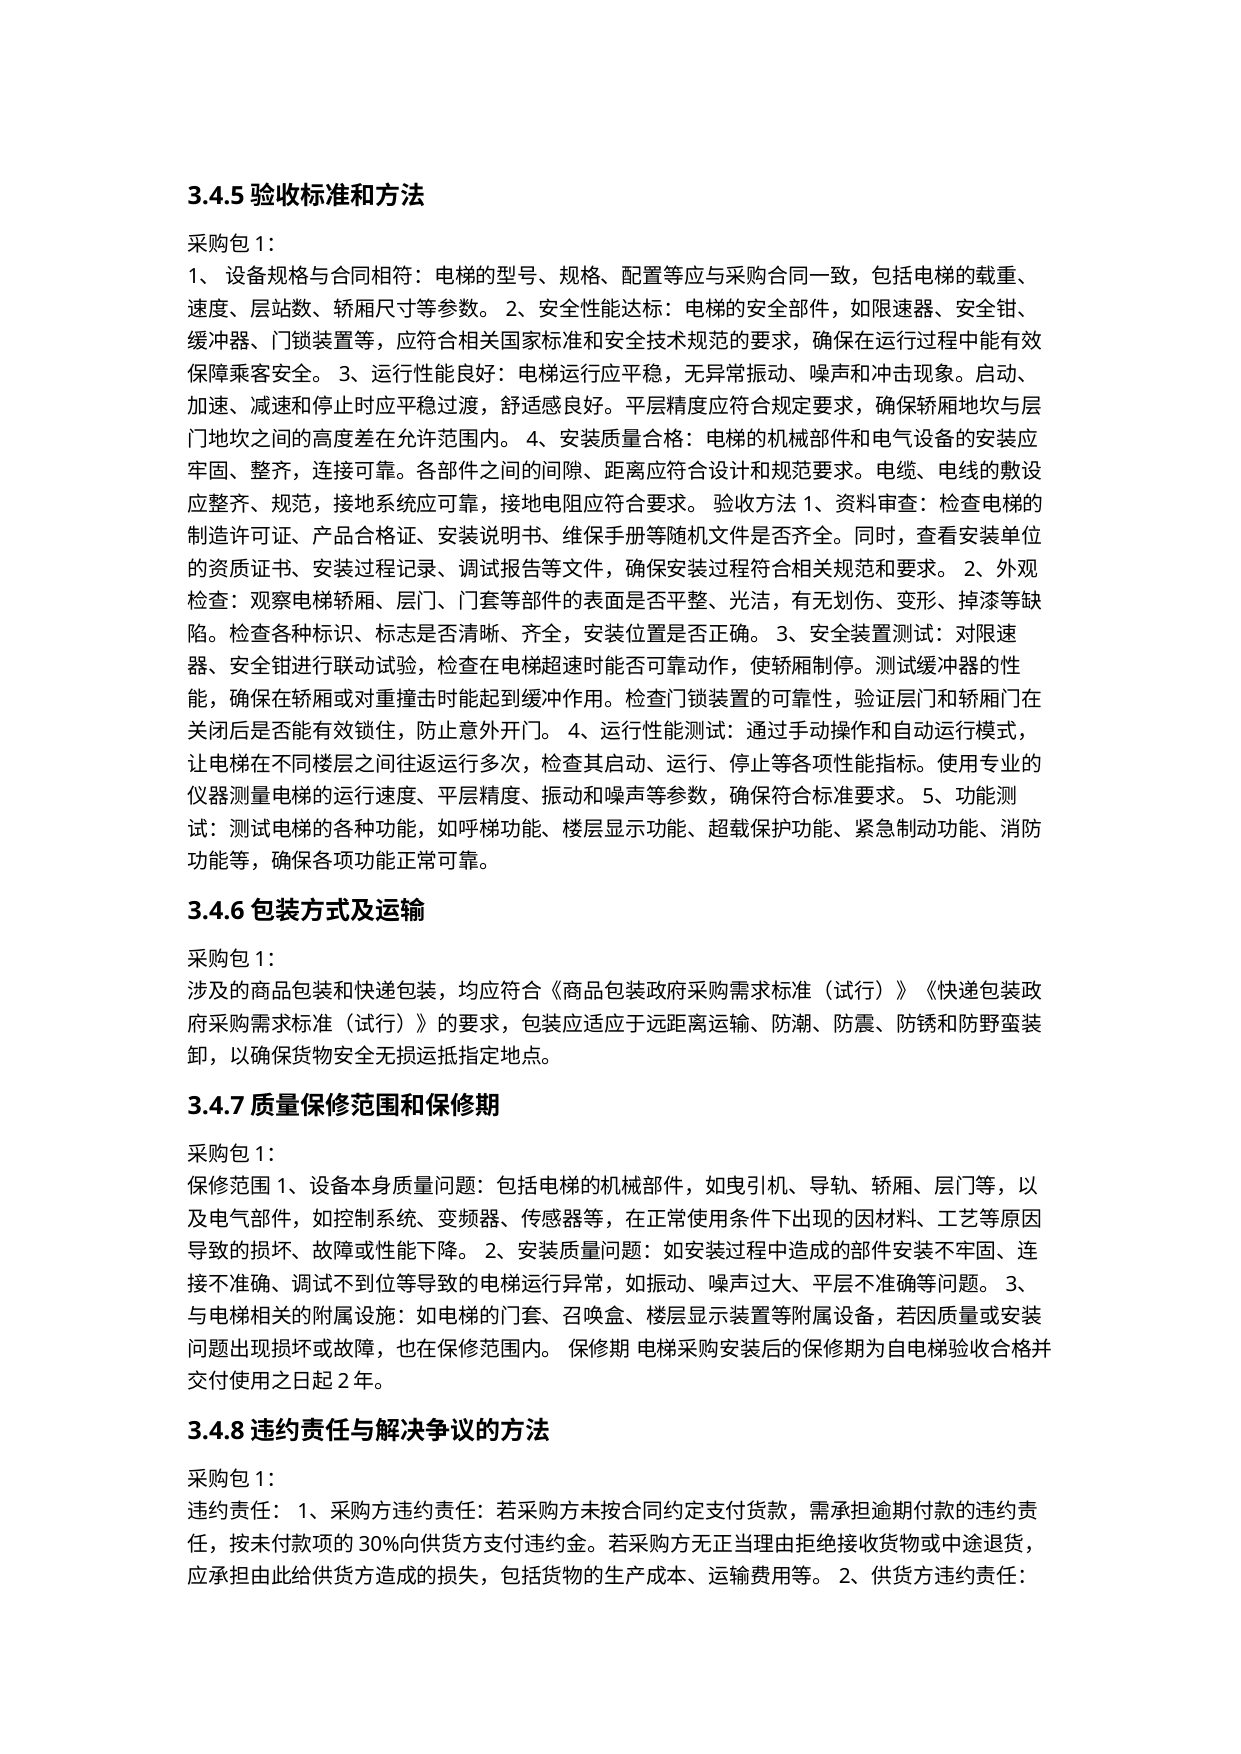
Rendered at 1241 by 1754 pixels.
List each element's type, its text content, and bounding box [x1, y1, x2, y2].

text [187, 1494, 1053, 1592]
text 3.4.7质量保修范围和保修期 [187, 1072, 1053, 1137]
text 保修范围 1、设备本身质量问题：包括电梯的机械部件，如曳引机、导轨、轿厢、层门等，以及电气部件，如控制系统、变频器、传感器等，在正常使用条件下出现的因材料、工艺等原因导致的损坏、故障或性能下降。 2、安装质量问题：如安装过程中造成的部件安装不牢固、连接不准确、调试不到位等导致的电梯运行异常，如振动、噪声过大、平层不准确等问题。 3、与电梯相关的附属设施：如电梯的门套、召唤盒、楼层显示装置等附属设备，若因质量或安装问题出现损坏或故障，也在保修范围内。 保修期 电梯采购安装后的保修期为自电梯验收合格并交付使用之日起2年。 [187, 1169, 1053, 1397]
text 3.4.5验收标准和方法 [187, 162, 1053, 227]
text 涉及的商品包装和快递包装，均应符合《商品包装政府采购需求标准（试行）》《快递包装政府采购需求标准（试行）》的要求，包装应适应于远距离运输、防潮、防震、防锈和防野蛮装卸，以确保货物安全无损运抵指定地点。 [187, 974, 1053, 1072]
text 采购包1： [187, 227, 1053, 259]
text 采购包1： [187, 942, 1053, 974]
text 3.4.8违约责任与解决争议的方法 [187, 1397, 1053, 1462]
text 采购包1： [187, 1137, 1053, 1169]
text 3.4.6包装方式及运输 [187, 877, 1053, 942]
text 1、 设备规格与合同相符：电梯的型号、规格、配置等应与采购合同一致，包括电梯的载重、速度、层站数、轿厢尺寸等参数。 2、安全性能达标：电梯的安全部件，如限速器、安全钳、缓冲器、门锁装置等，应符合相关国家标准和安全技术规范的要求，确保在运行过程中能有效保障乘客安全。 3、运行性能良好：电梯运行应平稳，无异常振动、噪声和冲击现象。启动、加速、减速和停止时应平稳过渡，舒适感良好。平层精度应符合规定要求，确保轿厢地坎与层门地坎之间的高度差在允许范围内。 4、安装质量合格：电梯的机械部件和电气设备的安装应牢固、整齐，连接可靠。各部件之间的间隙、距离应符合设计和规范要求。电缆、电线的敷设应整齐、规范，接地系统应可靠，接地电阻应符合要求。 验收方法 1、资料审查：检查电梯的制造许可证、产品合格证、安装说明书、维保手册等随机文件是否齐全。同时，查看安装单位的资质证书、安装过程记录、调试报告等文件，确保安装过程符合相关规范和要求。 2、外观检查：观察电梯轿厢、层门、门套等部件的表面是否平整、光洁，有无划伤、变形、掉漆等缺陷。检查各种标识、标志是否清晰、齐全，安装位置是否正确。 3、安全装置测试：对限速器、安全钳进行联动试验，检查在电梯超速时能否可靠动作，使轿厢制停。测试缓冲器的性能，确保在轿厢或对重撞击时能起到缓冲作用。检查门锁装置的可靠性，验证层门和轿厢门在关闭后是否能有效锁住，防止意外开门。 4、运行性能测试：通过手动操作和自动运行模式，让电梯在不同楼层之间往返运行多次，检查其启动、运行、停止等各项性能指标。使用专业的仪器测量电梯的运行速度、平层精度、振动和噪声等参数，确保符合标准要求。 5、功能测试：测试电梯的各种功能，如呼梯功能、楼层显示功能、超载保护功能、紧急制动功能、消防功能等，确保各项功能正常可靠。 [187, 259, 1053, 877]
text 采购包1： [187, 1462, 1053, 1494]
